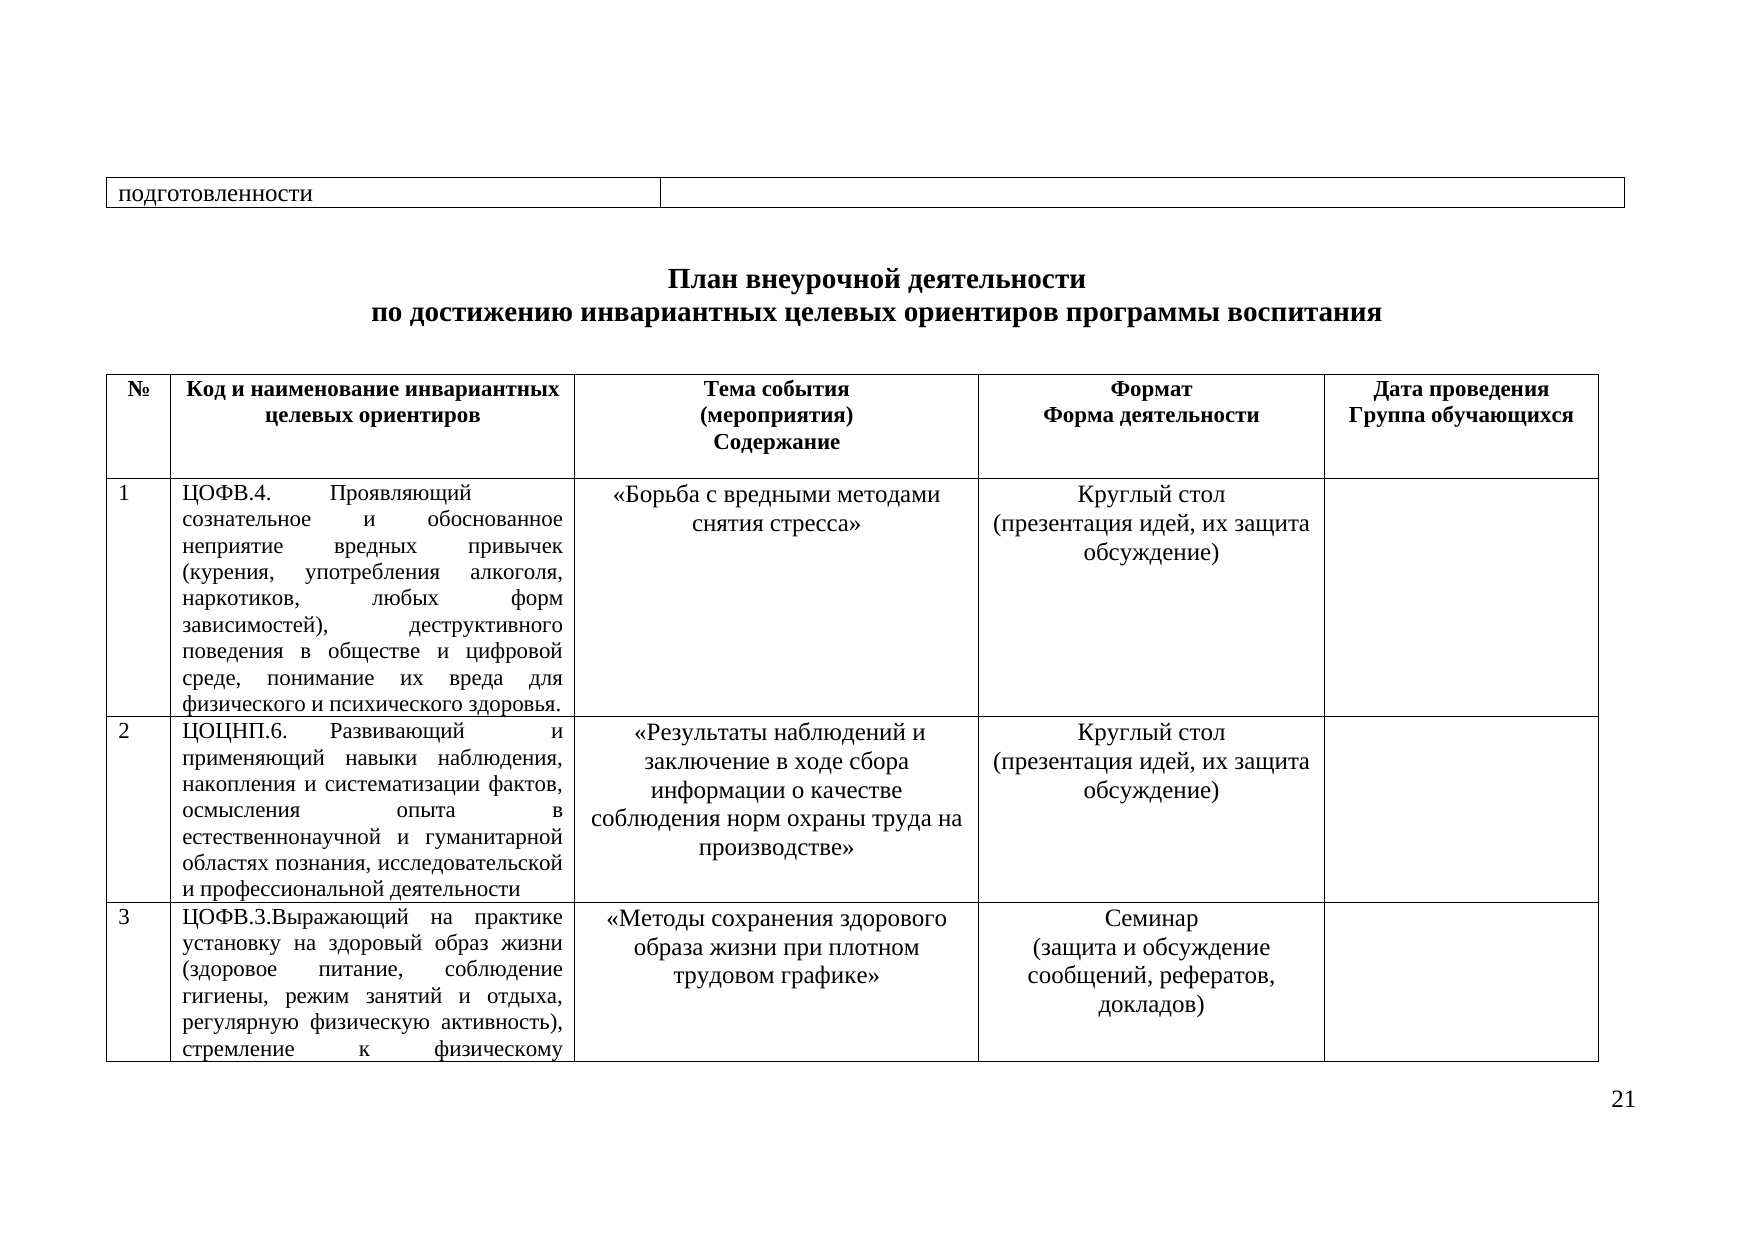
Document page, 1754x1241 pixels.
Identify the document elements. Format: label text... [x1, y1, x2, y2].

table_header Код и наименование инвариантных целевых ориентиров [171, 375, 574, 478]
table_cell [575, 903, 978, 1061]
table_header Формат Форма деятельности [979, 375, 1324, 478]
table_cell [107, 178, 660, 207]
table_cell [661, 178, 1624, 207]
table_cell «Результаты наблюдений и заключение в ходе сбора информации о качестве соблюдения норм охраны труда на производстве» [575, 717, 978, 902]
table_cell ЦОЦНП.6. Развивающий и применяющий навыки наблюдения, накопления и систематизации фактов, осмысления опыта в естественнонаучной и гуманитарной областях познания, исследовательской и профессиональной деятельности [171, 717, 574, 902]
table_cell ЦОФВ.4. Проявляющий сознательное и обоснованное неприятие вредных привычек (курения, употребления алкоголя, наркотиков, любых форм зависимостей), деструктивного поведения в обществе и цифровой среде, понимание их вреда для физического и психического здоровья. [171, 479, 574, 716]
table_cell «Борьба с вредными методами снятия стресса» [575, 479, 978, 716]
text по достижению инвариантных целевых ориентиров программы воспитания [118, 294, 1636, 328]
table_cell 2 [107, 717, 170, 902]
table_header № [107, 375, 170, 478]
table_cell 3 [107, 903, 170, 1061]
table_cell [979, 903, 1324, 1061]
table_cell Круглый стол (презентация идей, их защита обсуждение) [979, 717, 1324, 902]
table_cell 1 [107, 479, 170, 716]
table_cell [1325, 717, 1598, 902]
table_cell Круглый стол (презентация идей, их защита обсуждение) [979, 479, 1324, 716]
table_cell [171, 903, 574, 1061]
text План внеурочной деятельности [118, 261, 1636, 294]
table_header Тема события (мероприятия) Содержание [575, 375, 978, 478]
table_cell [1325, 479, 1598, 716]
table_cell [1325, 903, 1598, 1061]
table_header Дата проведения Группа обучающихся [1325, 375, 1598, 478]
